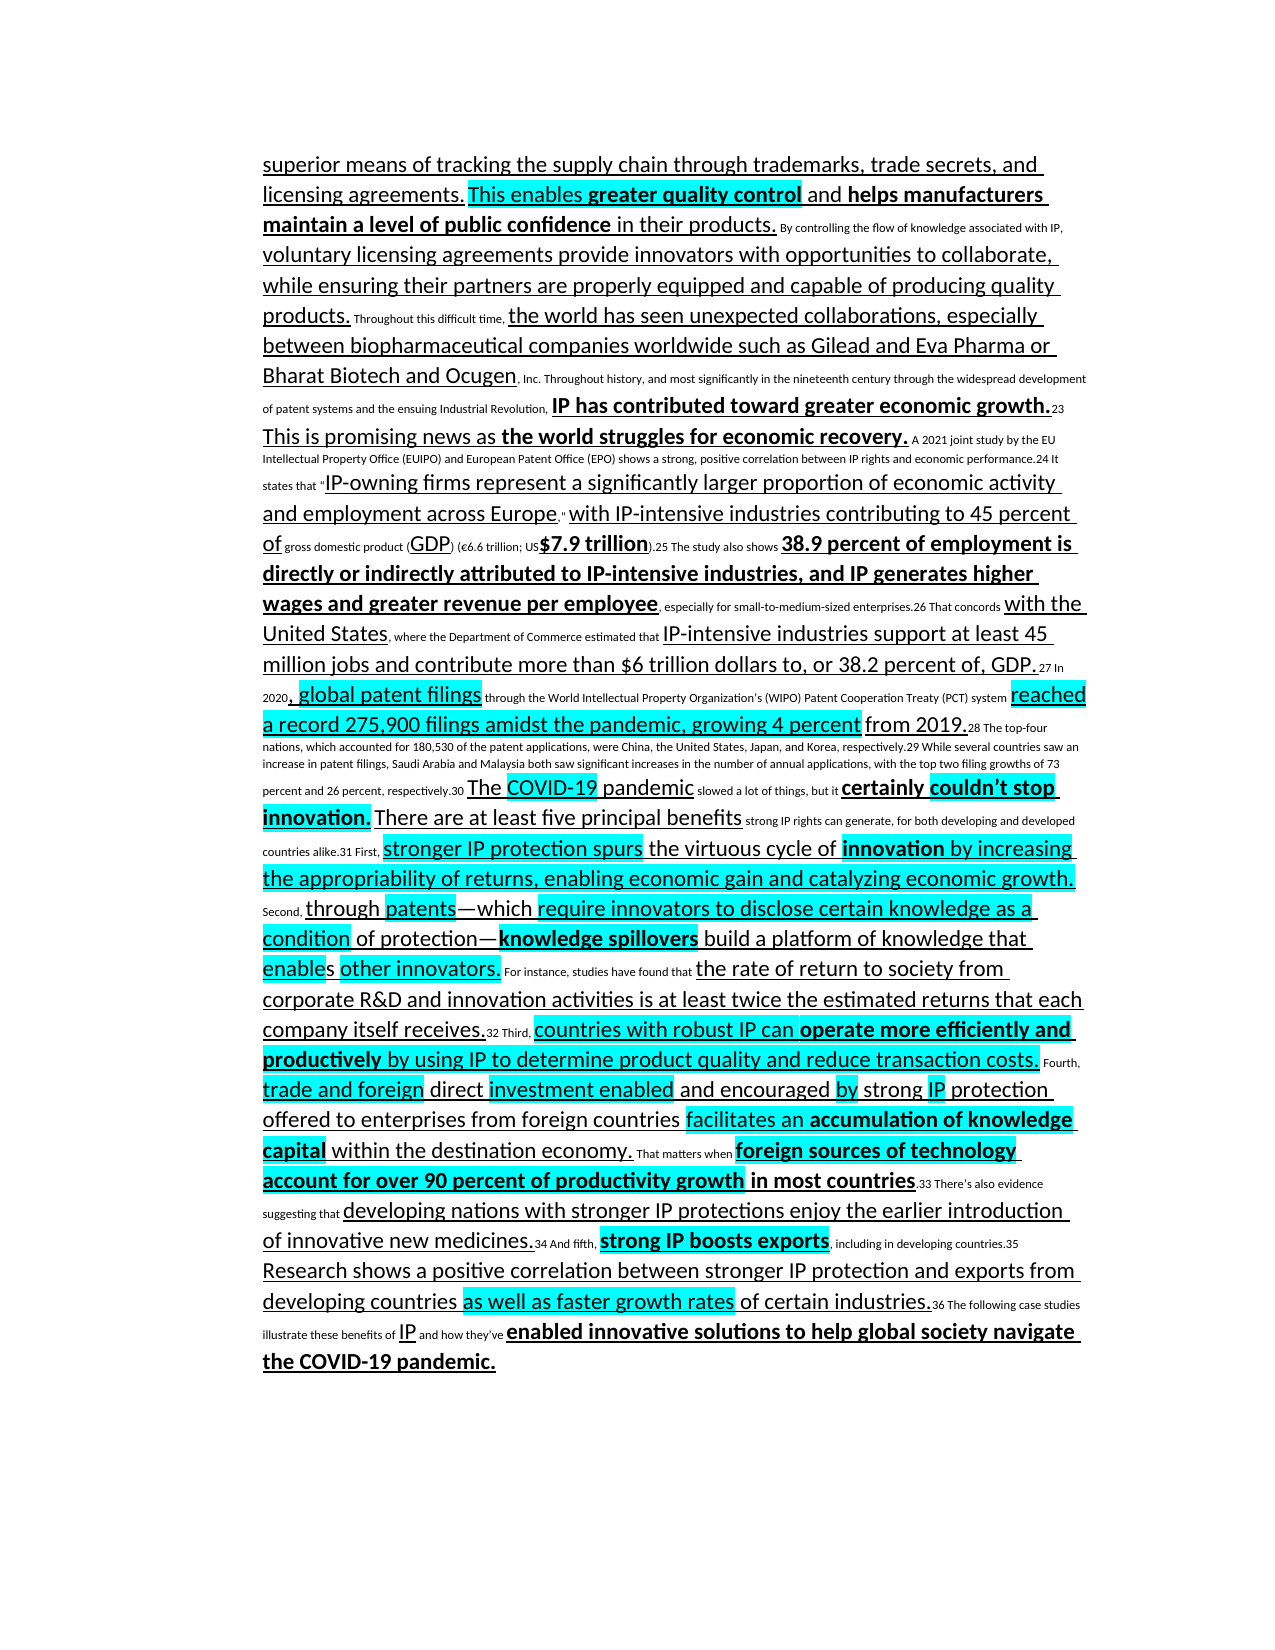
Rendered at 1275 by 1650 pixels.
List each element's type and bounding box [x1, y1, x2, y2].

text [262, 150, 1087, 1375]
